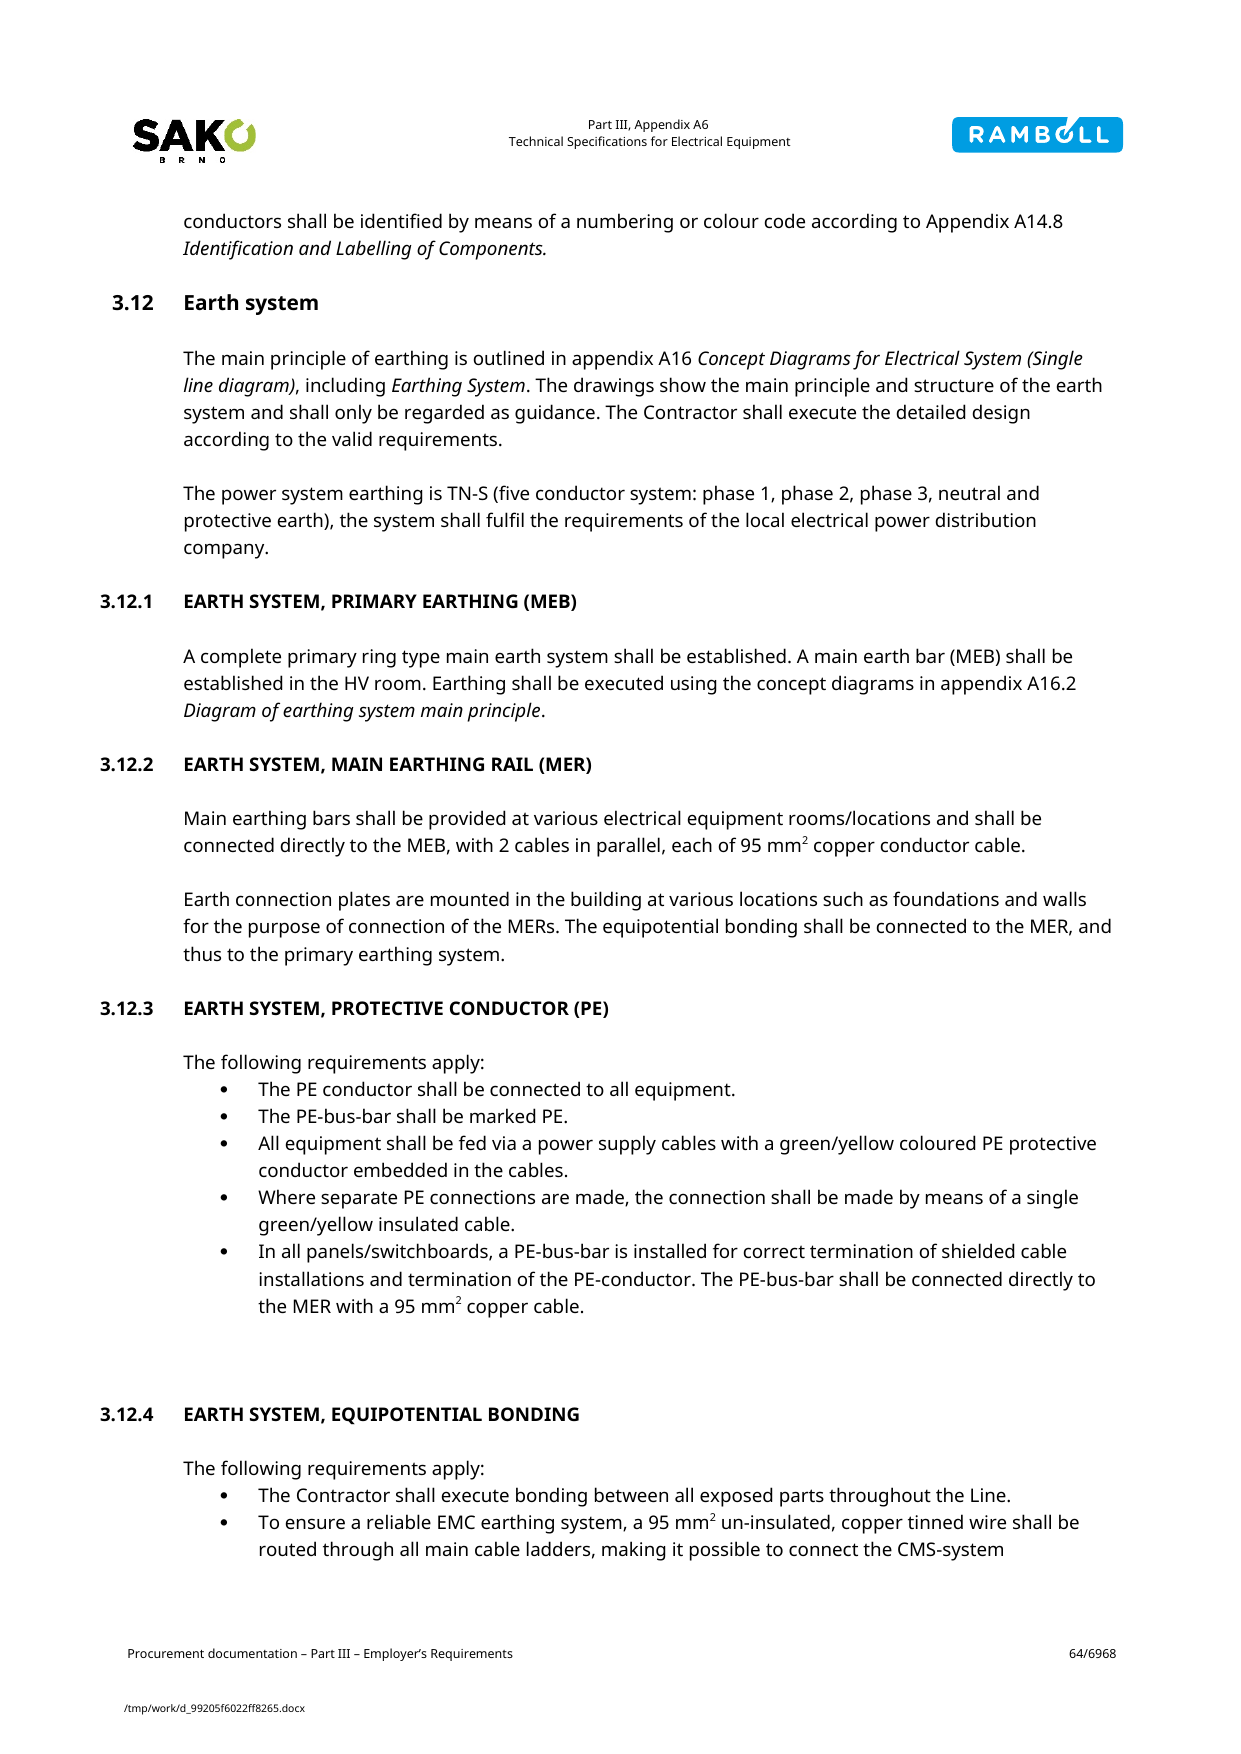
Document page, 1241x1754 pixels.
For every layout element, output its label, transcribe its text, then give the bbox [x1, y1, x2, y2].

text The main principle of earthing is outlined in appendix A16 Concept Diagrams for Electrical System (Single line diagram), including Earthing System. The drawings show the main principle and structure of the earth system and shall only be regarded as guidance. The Contractor shall execute the detailed design according to the valid requirements. [183, 343, 1116, 452]
text The following requirements apply: [183, 1454, 1116, 1481]
picture [132, 119, 256, 163]
text The following requirements apply: [183, 1048, 1116, 1075]
text The power system earthing is TN-S (five conductor system: phase 1, phase 2, phase 3, neutral and protective earth), the system shall fulfil the requirements of the local electrical power distribution company. [183, 479, 1116, 560]
list The Contractor shall execute bonding between all exposed parts throughout the Line. [221, 1481, 1116, 1508]
list All equipment shall be fed via a power supply cables with a green/yellow coloured PE protective conductor embedded in the cables. [221, 1129, 1116, 1183]
text Earth connection plates are mounted in the building at various locations such as foundations and walls for the purpose of connection of the MERs. The equipotential bonding shall be connected to the MER, and thus to the primary earthing system. [183, 885, 1116, 966]
list The PE conductor shall be connected to all equipment. [221, 1075, 1116, 1102]
list The PE-bus-bar shall be marked PE. [221, 1102, 1116, 1129]
subtitle Earth system, equipotential bonding [153, 1400, 1116, 1427]
subtitle Earth system [153, 288, 1116, 316]
text A complete primary ring type main earth system shall be established. A main earth bar (MEB) shall be established in the HV room. Earthing shall be executed using the concept diagrams in appendix A16.2 Diagram of earthing system main principle. [183, 641, 1116, 723]
text Main earthing bars shall be provided at various electrical equipment rooms/locations and shall be connected directly to the MEB, with 2 cables in parallel, each of 95 mm2 copper conductor cable. [183, 804, 1116, 858]
list In all panels/switchboards, a PE-bus-bar is installed for correct termination of shielded cable installations and termination of the PE-conductor. The PE-bus-bar shall be connected directly to the MER with a 95 mm2 copper cable. [221, 1237, 1116, 1318]
subtitle Earth system, primary earthing (MEB) [153, 587, 1116, 614]
subtitle Earth system, main earthing rail (MER) [153, 750, 1116, 777]
subtitle Earth system, protective conductor (PE) [153, 993, 1116, 1021]
list Where separate PE connections are made, the connection shall be made by means of a single green/yellow insulated cable. [221, 1183, 1116, 1237]
